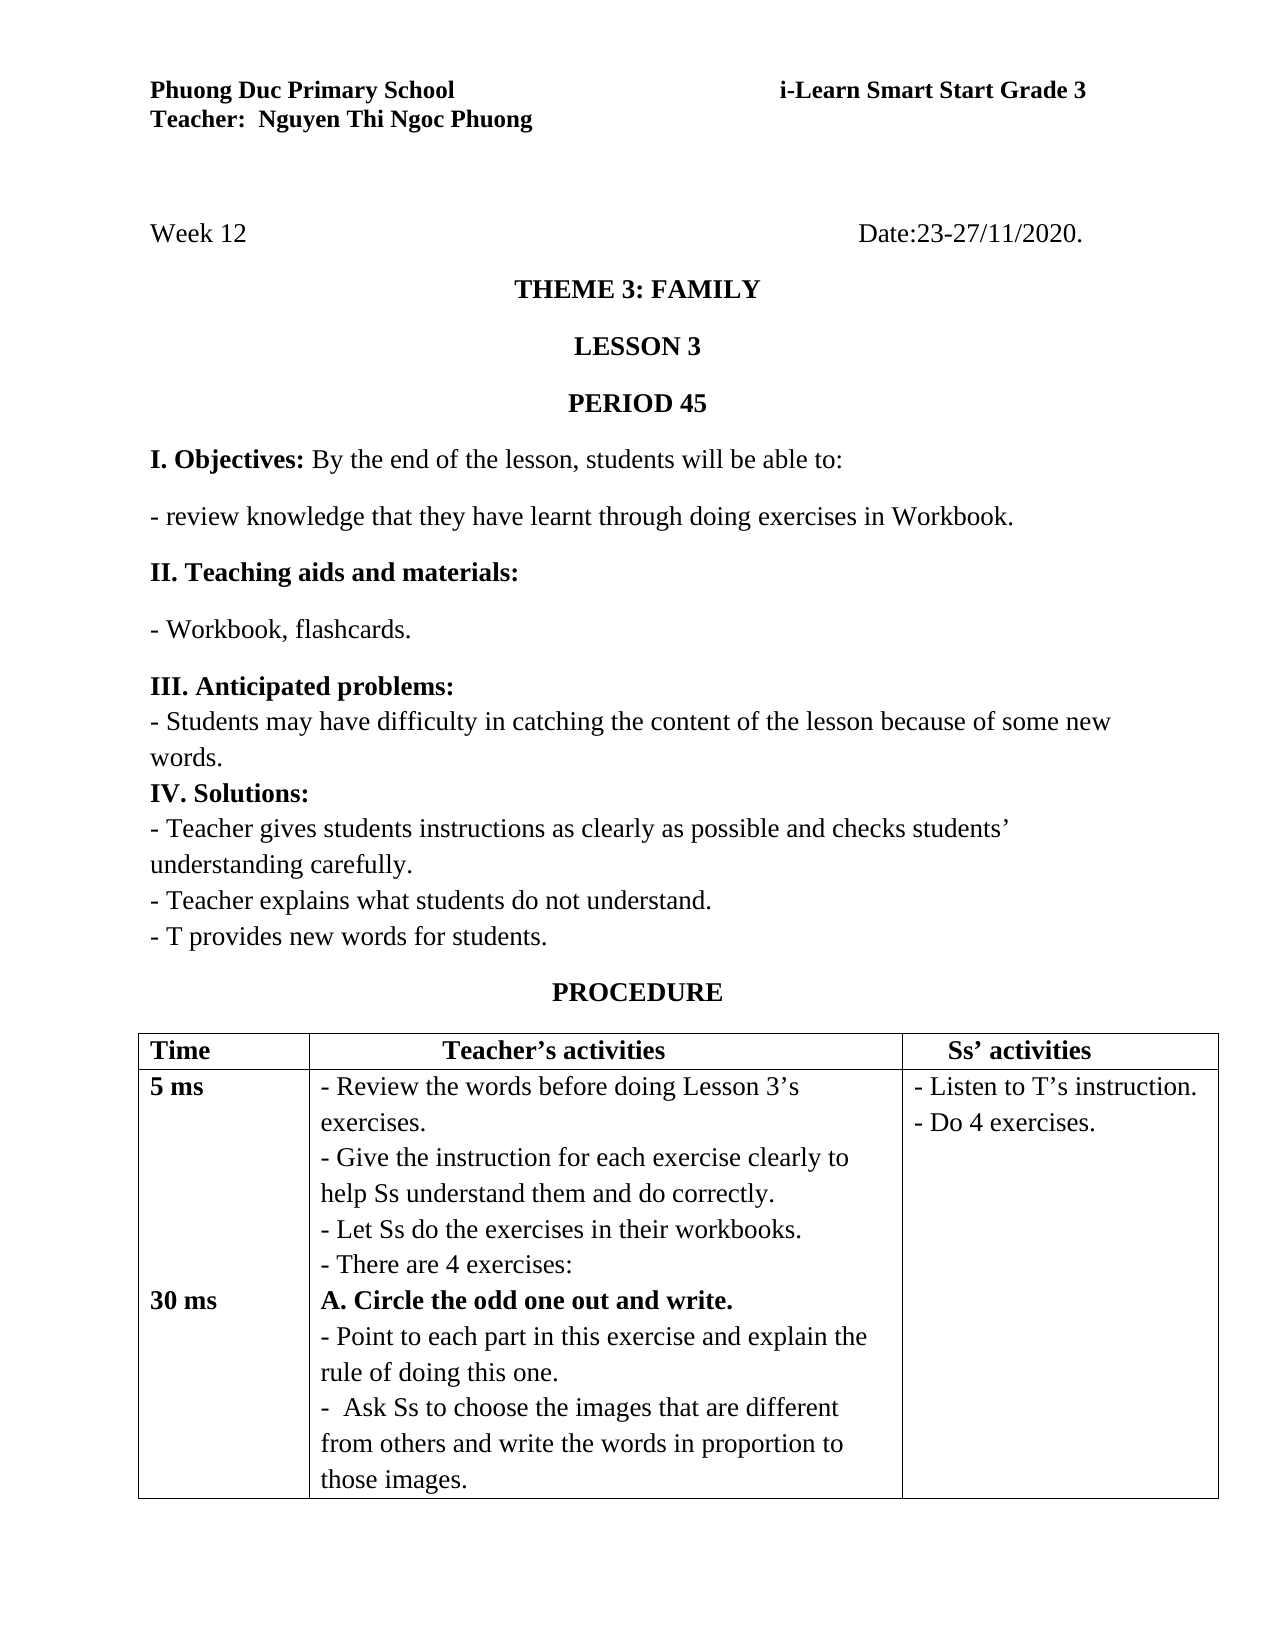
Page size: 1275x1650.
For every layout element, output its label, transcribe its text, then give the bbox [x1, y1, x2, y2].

text THEME 3: FAMILY [150, 274, 1125, 305]
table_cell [310, 1070, 902, 1498]
text - review knowledge that they have learnt through doing exercises in Workbook. [150, 500, 1125, 531]
text III. Anticipated problems: [150, 669, 1125, 701]
text PROCEDURE [150, 976, 1125, 1007]
text - Students may have difficulty in catching the content of the lesson because of some new words. [150, 705, 1125, 772]
text LESSON 3 [150, 330, 1125, 361]
text - Teacher explains what students do not understand. [150, 884, 1125, 915]
text - Teacher gives students instructions as clearly as possible and checks students’ understanding carefully. [150, 812, 1125, 879]
text I. Objectives: By the end of the lesson, students will be able to: [150, 443, 1125, 474]
table_cell 5 ms 30 ms [139, 1070, 309, 1498]
table_header Teacher’s activities [310, 1034, 902, 1069]
text II. Teaching aids and materials: [150, 556, 1125, 588]
text - T provides new words for students. [150, 920, 1125, 951]
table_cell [903, 1070, 1218, 1498]
table_header Time [139, 1034, 309, 1069]
text Week 12 Date:23-27/11/2020. [150, 217, 1125, 248]
table_header Ss’ activities [903, 1034, 1218, 1069]
text PERIOD 45 [150, 387, 1125, 418]
text IV. Solutions: [150, 777, 1125, 808]
text - Workbook, flashcards. [150, 613, 1125, 644]
